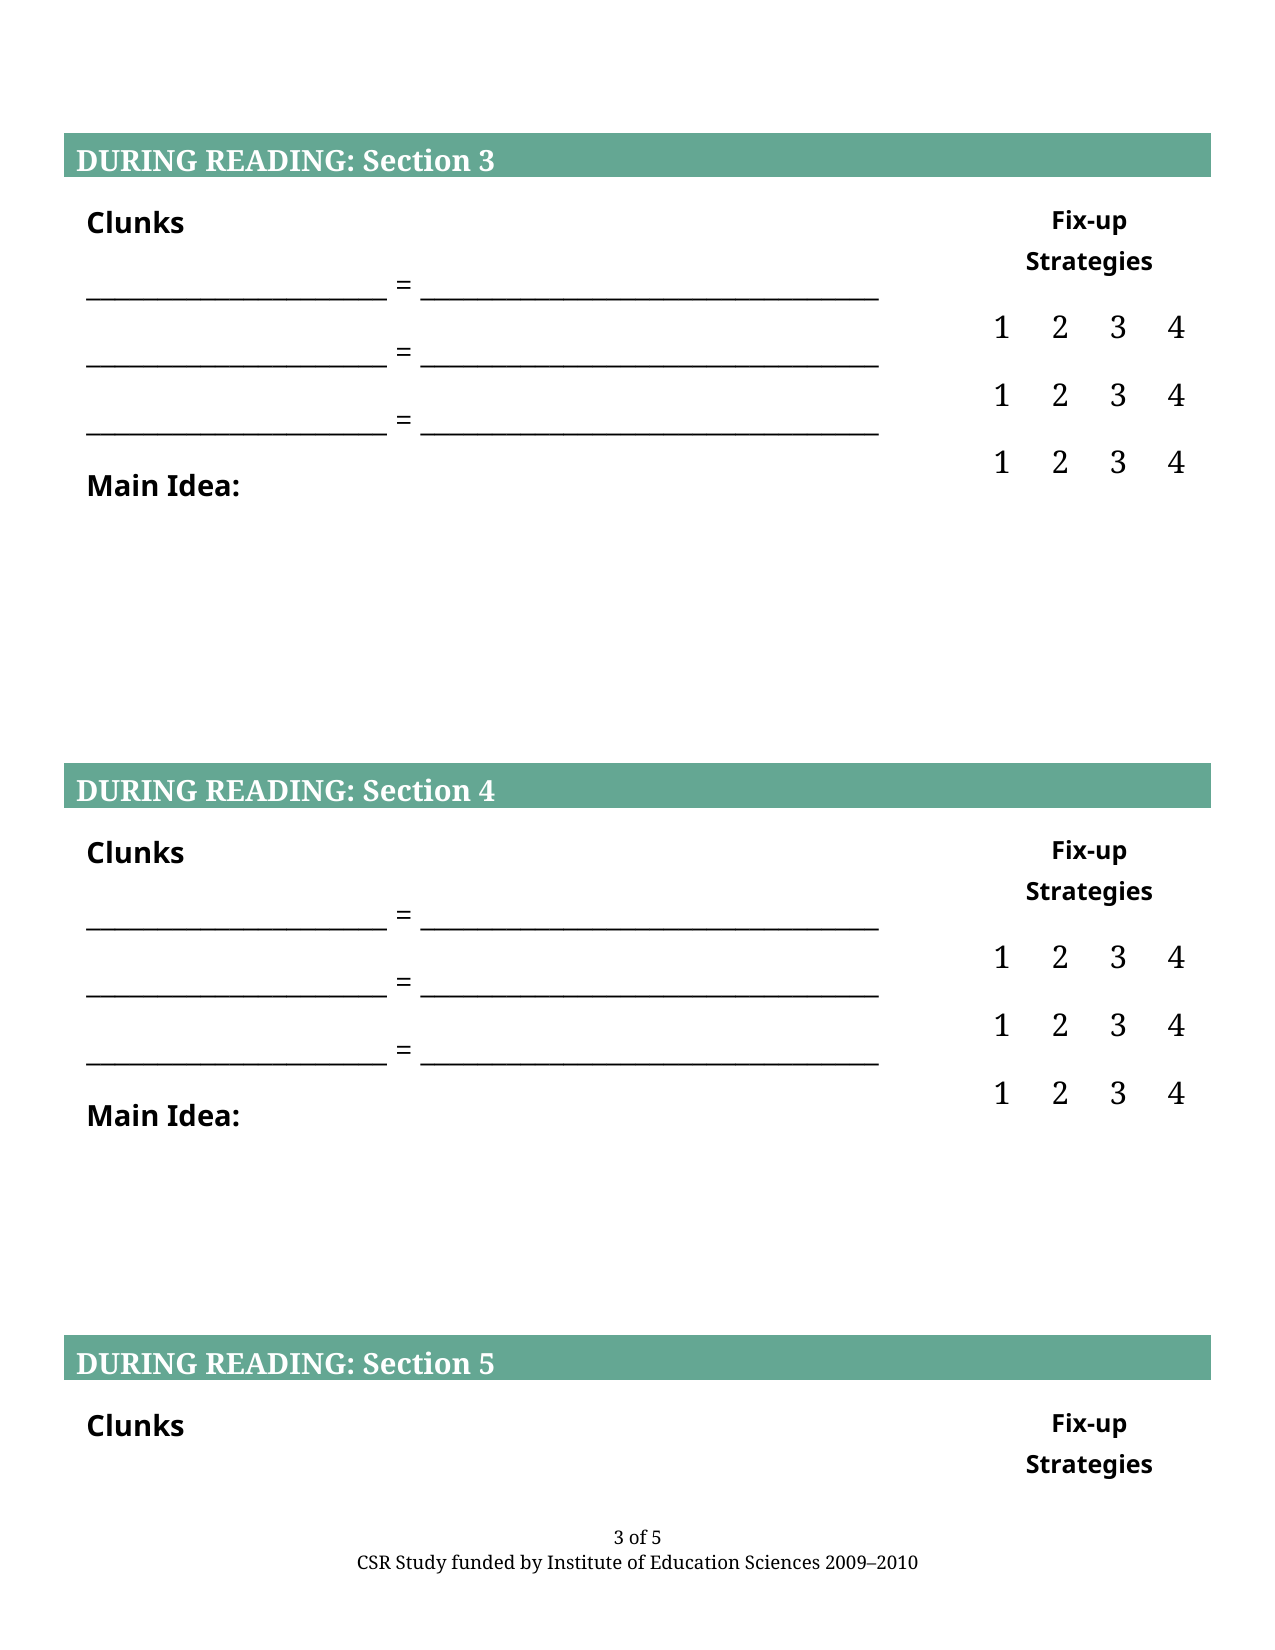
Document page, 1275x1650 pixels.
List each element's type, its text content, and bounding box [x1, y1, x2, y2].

table_header DURING : Section 3 [64, 133, 1211, 177]
table_cell DURING : Section 5 [64, 1335, 1211, 1380]
table_cell [64, 1380, 1211, 1515]
table_cell DURING : Section 4 [64, 763, 1211, 808]
table_cell [64, 178, 1211, 763]
table_cell [64, 808, 1211, 1335]
